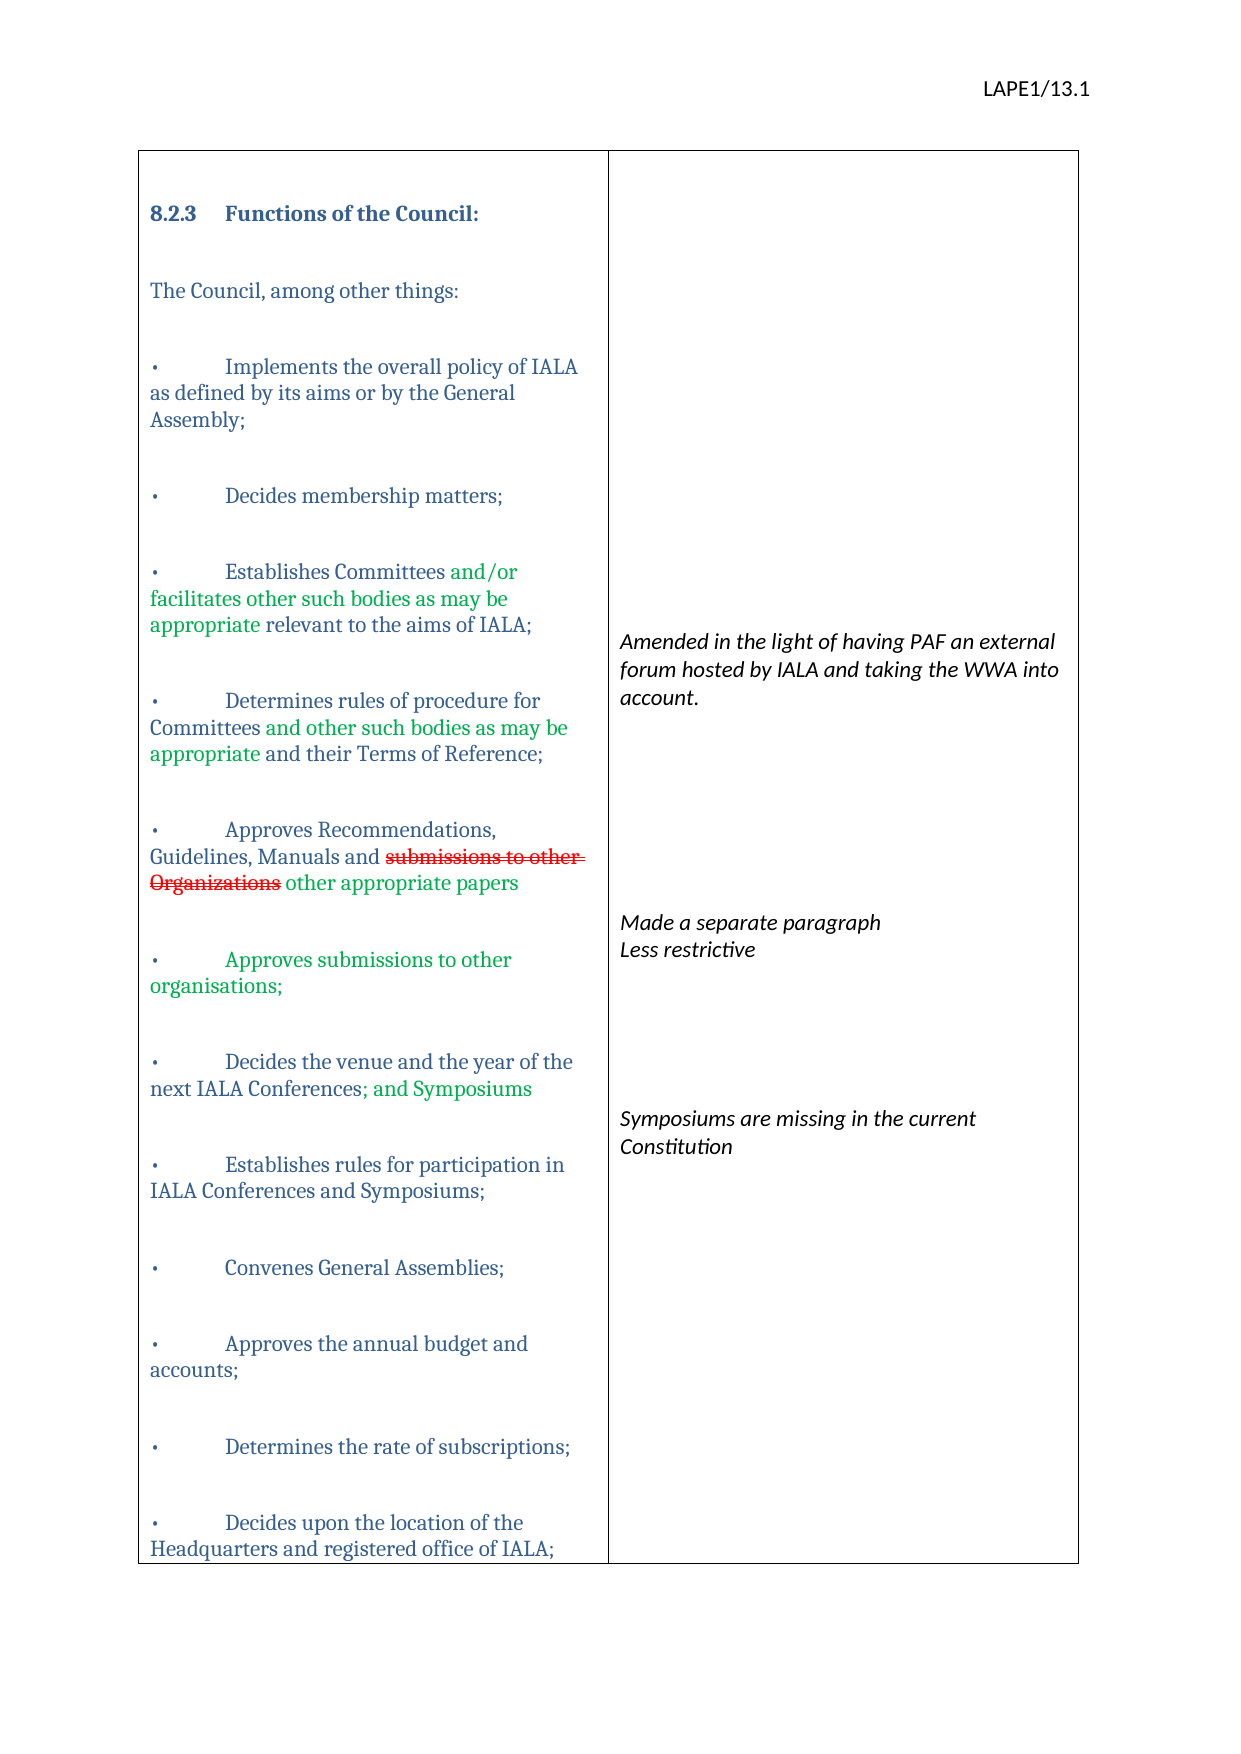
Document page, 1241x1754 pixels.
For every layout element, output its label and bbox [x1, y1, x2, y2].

table_cell [609, 151, 1078, 1563]
table_cell [139, 151, 608, 1563]
